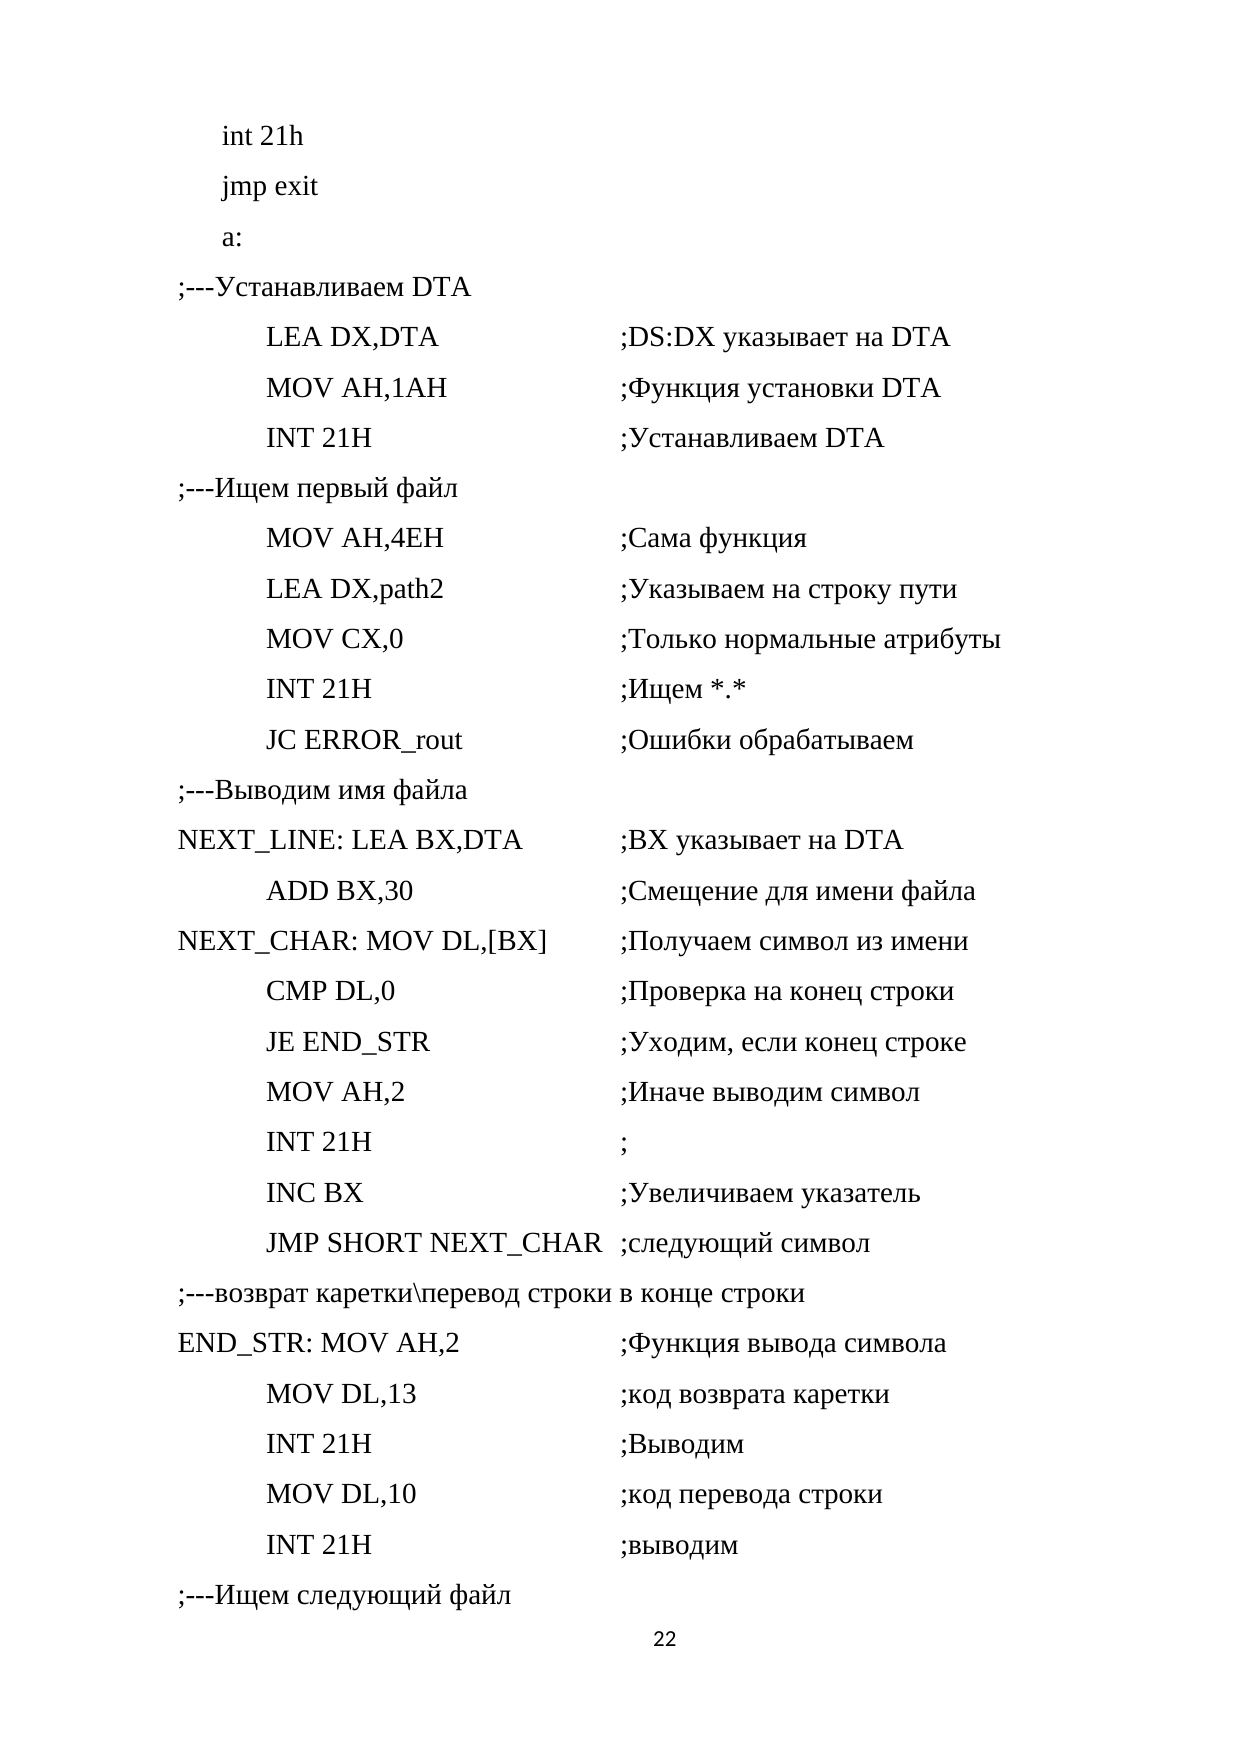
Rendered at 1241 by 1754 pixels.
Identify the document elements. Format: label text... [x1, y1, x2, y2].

text INT 21Н ;Ищем *.* [177, 672, 1152, 705]
text INT 21Н ;выводим [177, 1527, 1152, 1560]
text INT 21Н ; [177, 1124, 1152, 1158]
text LEA DX,path2 ;Указываем на строку пути [177, 571, 1152, 604]
text MOV СХ,0 ;Только нормальные атрибуты [177, 621, 1152, 655]
text NEXT_CHAR: MOV DL,[BX] ;Получаем символ из имени [177, 923, 1152, 957]
text END_STR: MOV АН,2 ;Функция вывода символа [177, 1326, 1152, 1359]
text int 21h [177, 118, 1152, 152]
text ;---возврат каретки\перевод строки в конце строки [177, 1275, 1152, 1309]
text INC ВХ ;Увеличиваем указатель [177, 1175, 1152, 1208]
text JC ERROR_rout ;Ошибки обрабатываем [177, 722, 1152, 755]
text NEXT_LINE: LEA BX,DTA ;ВХ указывает на DTA [177, 822, 1152, 856]
text INT 21H ;Устанавливаем DTA [177, 420, 1152, 453]
text MOV AH,1AH ;Функция установки DTA [177, 370, 1152, 403]
text CMP DL,0 ;Проверка на конец строки [177, 973, 1152, 1007]
text ;---Ищем первый файл [177, 470, 1152, 504]
text JMP SHORT NEXT_CHAR ;следующий символ [177, 1225, 1152, 1258]
text a: [177, 219, 1152, 252]
text ;---Выводим имя файла [177, 772, 1152, 806]
text MOV DL,13 ;код возврата каретки [177, 1376, 1152, 1409]
text LEA DX,DTA ;DS:DX указывает на DTA [177, 319, 1152, 353]
text JE END_STR ;Уходим, если конец строке [177, 1024, 1152, 1057]
text MOV DL,10 ;код перевода строки [177, 1477, 1152, 1510]
text ADD ВХ,30 ;Смещение для имени файла [177, 873, 1152, 906]
text ;---Устанавливаем DTA [177, 269, 1152, 303]
text jmp exit [177, 168, 1152, 202]
text ;---Ищем следующий файл [177, 1577, 1152, 1611]
text MOV АН,2 ;Иначе выводим символ [177, 1074, 1152, 1108]
text MOV AH,4EH ;Сама функция [177, 521, 1152, 554]
text INT 21Н ;Выводим [177, 1426, 1152, 1460]
